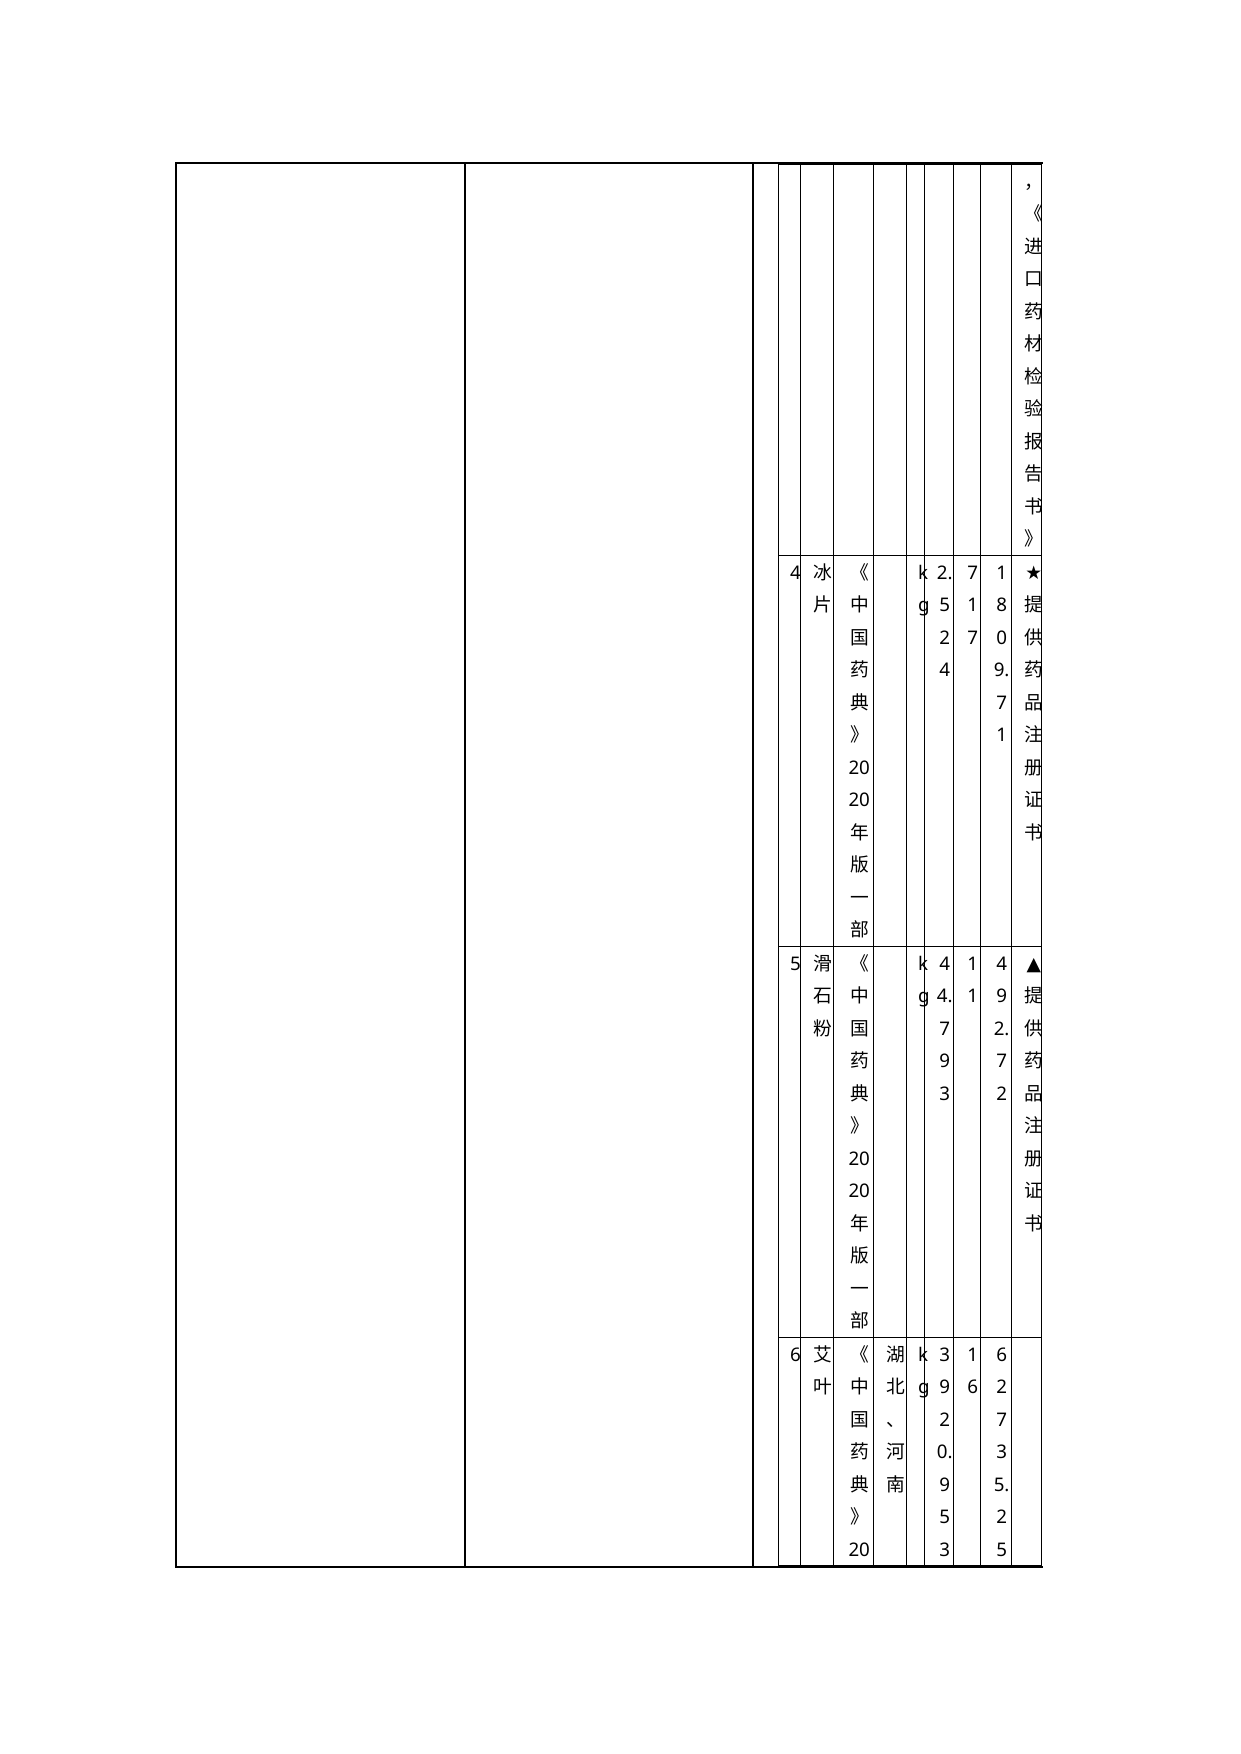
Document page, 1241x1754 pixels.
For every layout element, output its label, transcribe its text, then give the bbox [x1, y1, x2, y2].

table_cell [779, 165, 800, 555]
table_cell [779, 947, 800, 1337]
table_cell [874, 947, 906, 1337]
table_cell [981, 947, 1011, 1337]
table_cell [801, 1338, 833, 1565]
table_cell [907, 947, 924, 1337]
table_cell [466, 164, 752, 1566]
table_cell [1012, 556, 1041, 946]
table_cell [954, 556, 980, 946]
table_cell 1 [177, 164, 464, 1566]
table_cell [925, 1338, 953, 1565]
table_cell [925, 556, 953, 946]
table_cell [801, 947, 833, 1337]
table_cell [801, 165, 833, 555]
table_cell [754, 164, 778, 1566]
table_cell [907, 165, 924, 555]
table_cell [874, 1338, 906, 1565]
table_cell [981, 556, 1011, 946]
table_cell [834, 556, 873, 946]
table_cell [874, 556, 906, 946]
table_cell [834, 165, 873, 555]
table_cell [954, 947, 980, 1337]
table_cell [981, 165, 1011, 555]
table_cell [1012, 1338, 1041, 1565]
table_cell [1012, 165, 1041, 555]
table_cell [834, 1338, 873, 1565]
table_cell [907, 1338, 924, 1565]
table_cell [954, 165, 980, 555]
table_cell [779, 1338, 800, 1565]
table_cell [801, 556, 833, 946]
table_cell [779, 556, 800, 946]
table_cell [925, 947, 953, 1337]
table_cell [834, 947, 873, 1337]
table_cell [981, 1338, 1011, 1565]
table_cell [874, 165, 906, 555]
table_cell [925, 165, 953, 555]
table_cell [954, 1338, 980, 1565]
table_cell [1012, 947, 1041, 1337]
table_cell [907, 556, 924, 946]
